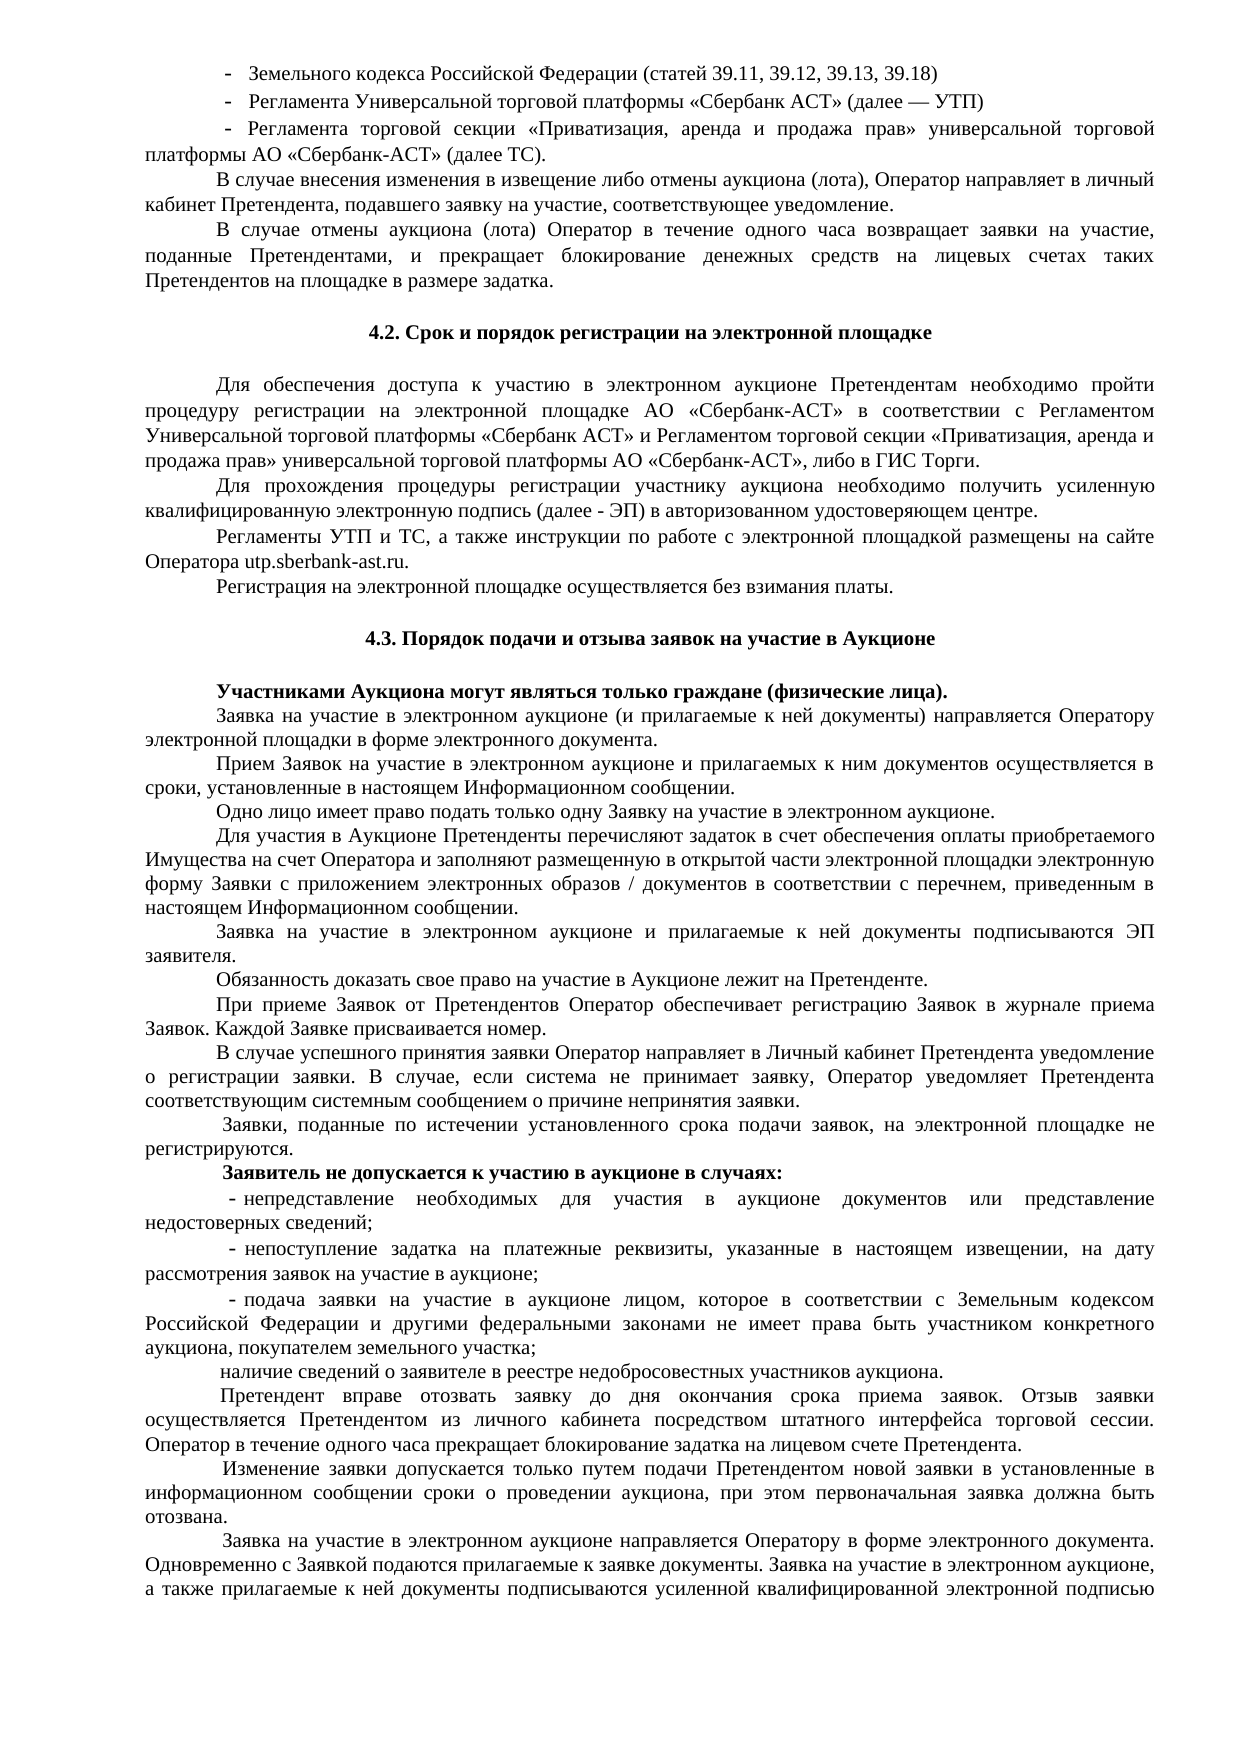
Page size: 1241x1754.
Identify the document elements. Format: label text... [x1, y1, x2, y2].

text Претендент вправе отозвать заявку до дня окончания срока приема заявок. Отзыв заявки осуществляется Претендентом из личного кабинета посредством штатного интерфейса торговой сессии. Оператор в течение одного часа прекращает блокирование задатка на лицевом счете Претендента. [145, 1383, 1156, 1456]
list подача заявки на участие в аукционе лицом, которое в соответствии с Земельным кодексом Российской Федерации и другими федеральными законами не имеет права быть участником конкретного аукциона, покупателем земельного участка; [145, 1285, 1156, 1359]
text 4.3. Порядок подачи и отзыва заявок на участие в Аукционе [145, 626, 1156, 650]
text Прием Заявок на участие в электронном аукционе и прилагаемых к ним документов осуществляется в сроки, установленные в настоящем Информационном сообщении. [145, 751, 1156, 799]
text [145, 1528, 1156, 1600]
text Одно лицо имеет право подать только одну Заявку на участие в электронном аукционе. [145, 799, 1156, 823]
text Для прохождения процедуры регистрации участнику аукциона необходимо получить усиленную квалифицированную электронную подпись (далее - ЭП) в авторизованном удостоверяющем центре. [145, 473, 1156, 522]
text Обязанность доказать свое право на участие в Аукционе лежит на Претенденте. [145, 967, 1156, 991]
text При приеме Заявок от Претендентов Оператор обеспечивает регистрацию Заявок в журнале приема Заявок. Каждой Заявке присваивается номер. [145, 991, 1156, 1039]
text Для обеспечения доступа к участию в электронном аукционе Претендентам необходимо пройти процедуру регистрации на электронной площадке АО «Сбербанк-АСТ» в соответствии с Регламентом Универсальной торговой платформы «Сбербанк АСТ» и Регламентом торговой секции «Приватизация, аренда и продажа прав» универсальной торговой платформы АО «Сбербанк-АСТ», либо в ГИС Торги. [145, 372, 1156, 472]
text Заявитель не допускается к участию в аукционе в случаях: [145, 1160, 1156, 1184]
text Для участия в Аукционе Претенденты перечисляют задаток в счет обеспечения оплаты приобретаемого Имущества на счет Оператора и заполняют размещенную в открытой части электронной площадки электронную форму Заявки с приложением электронных образов / документов в соответствии с перечнем, приведенным в настоящем Информационном сообщении. [145, 823, 1156, 919]
text В случае успешного принятия заявки Оператор направляет в Личный кабинет Претендента уведомление о регистрации заявки. В случае, если система не принимает заявку, Оператор уведомляет Претендента соответствующим системным сообщением о причине непринятия заявки. [145, 1039, 1156, 1112]
text 4.2. Срок и порядок регистрации на электронной площадке [145, 320, 1156, 344]
list Земельного кодекса Российской Федерации (статей 39.11, 39.12, 39.13, 39.18) [145, 59, 1156, 85]
text наличие сведений о заявителе в реестре недобросовестных участников аукциона. [145, 1359, 1156, 1383]
text Участниками Аукциона могут являться только граждане (физические лица). [145, 679, 1156, 703]
list непоступление задатка на платежные реквизиты, указанные в настоящем извещении, на дату рассмотрения заявок на участие в аукционе; [145, 1234, 1156, 1285]
text Изменение заявки допускается только путем подачи Претендентом новой заявки в установленные в информационном сообщении сроки о проведении аукциона, при этом первоначальная заявка должна быть отозвана. [145, 1456, 1156, 1528]
list непредставление необходимых для участия в аукционе документов или представление недостоверных сведений; [145, 1184, 1156, 1234]
text Регламенты УТП и ТС, а также инструкции по работе с электронной площадкой размещены на сайте Оператора utp.sberbank-ast.ru. [145, 524, 1156, 573]
list Регламента Универсальной торговой платформы «Сбербанк АСТ» (далее — УТП) [145, 87, 1156, 113]
text Заявка на участие в электронном аукционе и прилагаемые к ней документы подписываются ЭП заявителя. [145, 919, 1156, 967]
list Регламента торговой секции «Приватизация, аренда и продажа прав» универсальной торговой платформы АО «Сбербанк-АСТ» (далее ТС). [145, 114, 1156, 166]
text В случае внесения изменения в извещение либо отмены аукциона (лота), Оператор направляет в личный кабинет Претендента, подавшего заявку на участие, соответствующее уведомление. [145, 167, 1156, 216]
text Заявки, поданные по истечении установленного срока подачи заявок, на электронной площадке не регистрируются. [145, 1112, 1156, 1160]
text Регистрация на электронной площадке осуществляется без взимания платы. [145, 574, 1156, 598]
text Заявка на участие в электронном аукционе (и прилагаемые к ней документы) направляется Оператору электронной площадки в форме электронного документа. [145, 703, 1156, 751]
text В случае отмены аукциона (лота) Оператор в течение одного часа возвращает заявки на участие, поданные Претендентами, и прекращает блокирование денежных средств на лицевых счетах таких Претендентов на площадке в размере задатка. [145, 217, 1156, 292]
